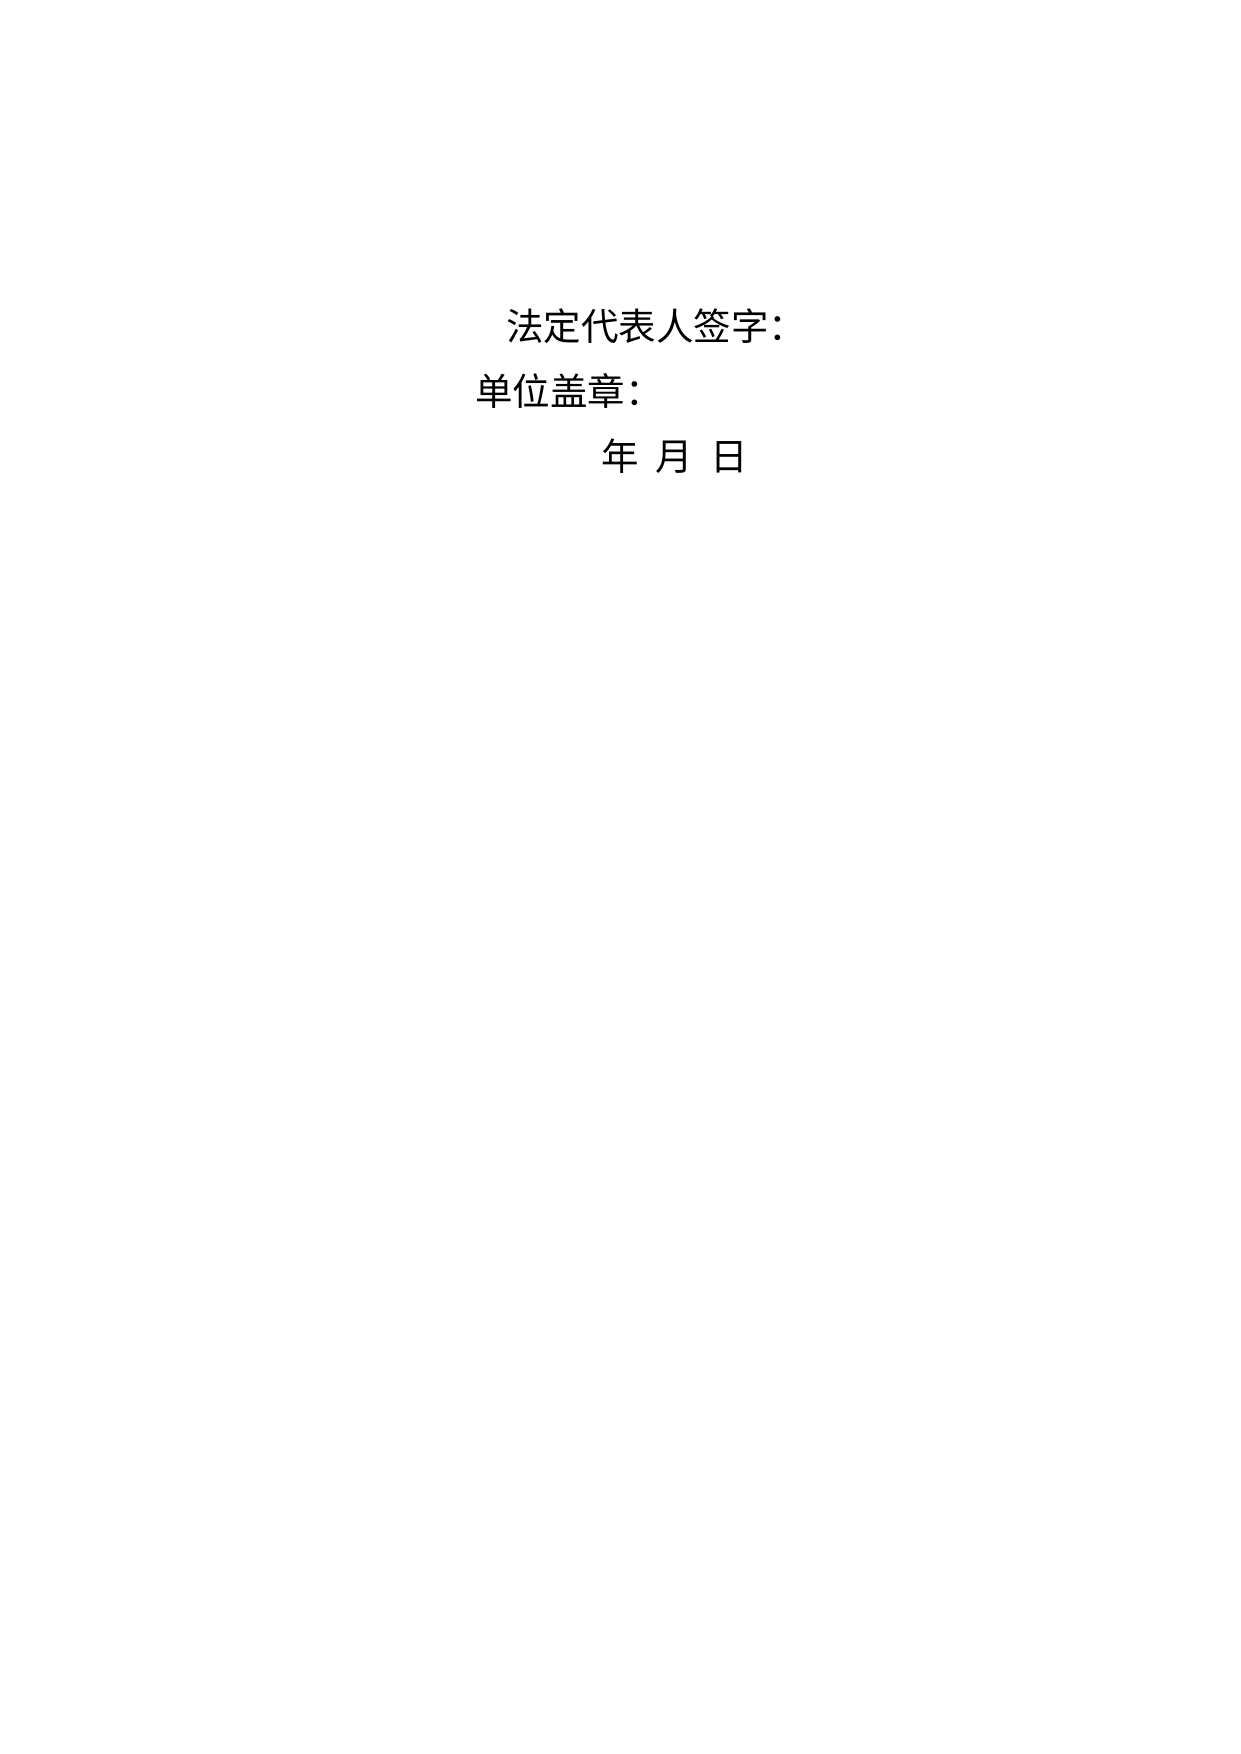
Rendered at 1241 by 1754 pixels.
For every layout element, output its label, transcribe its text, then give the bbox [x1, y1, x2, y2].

text 法定代表人签字： [187, 292, 1053, 357]
text 单位盖章： [187, 357, 1053, 422]
text 年 月 日 [187, 422, 1053, 487]
